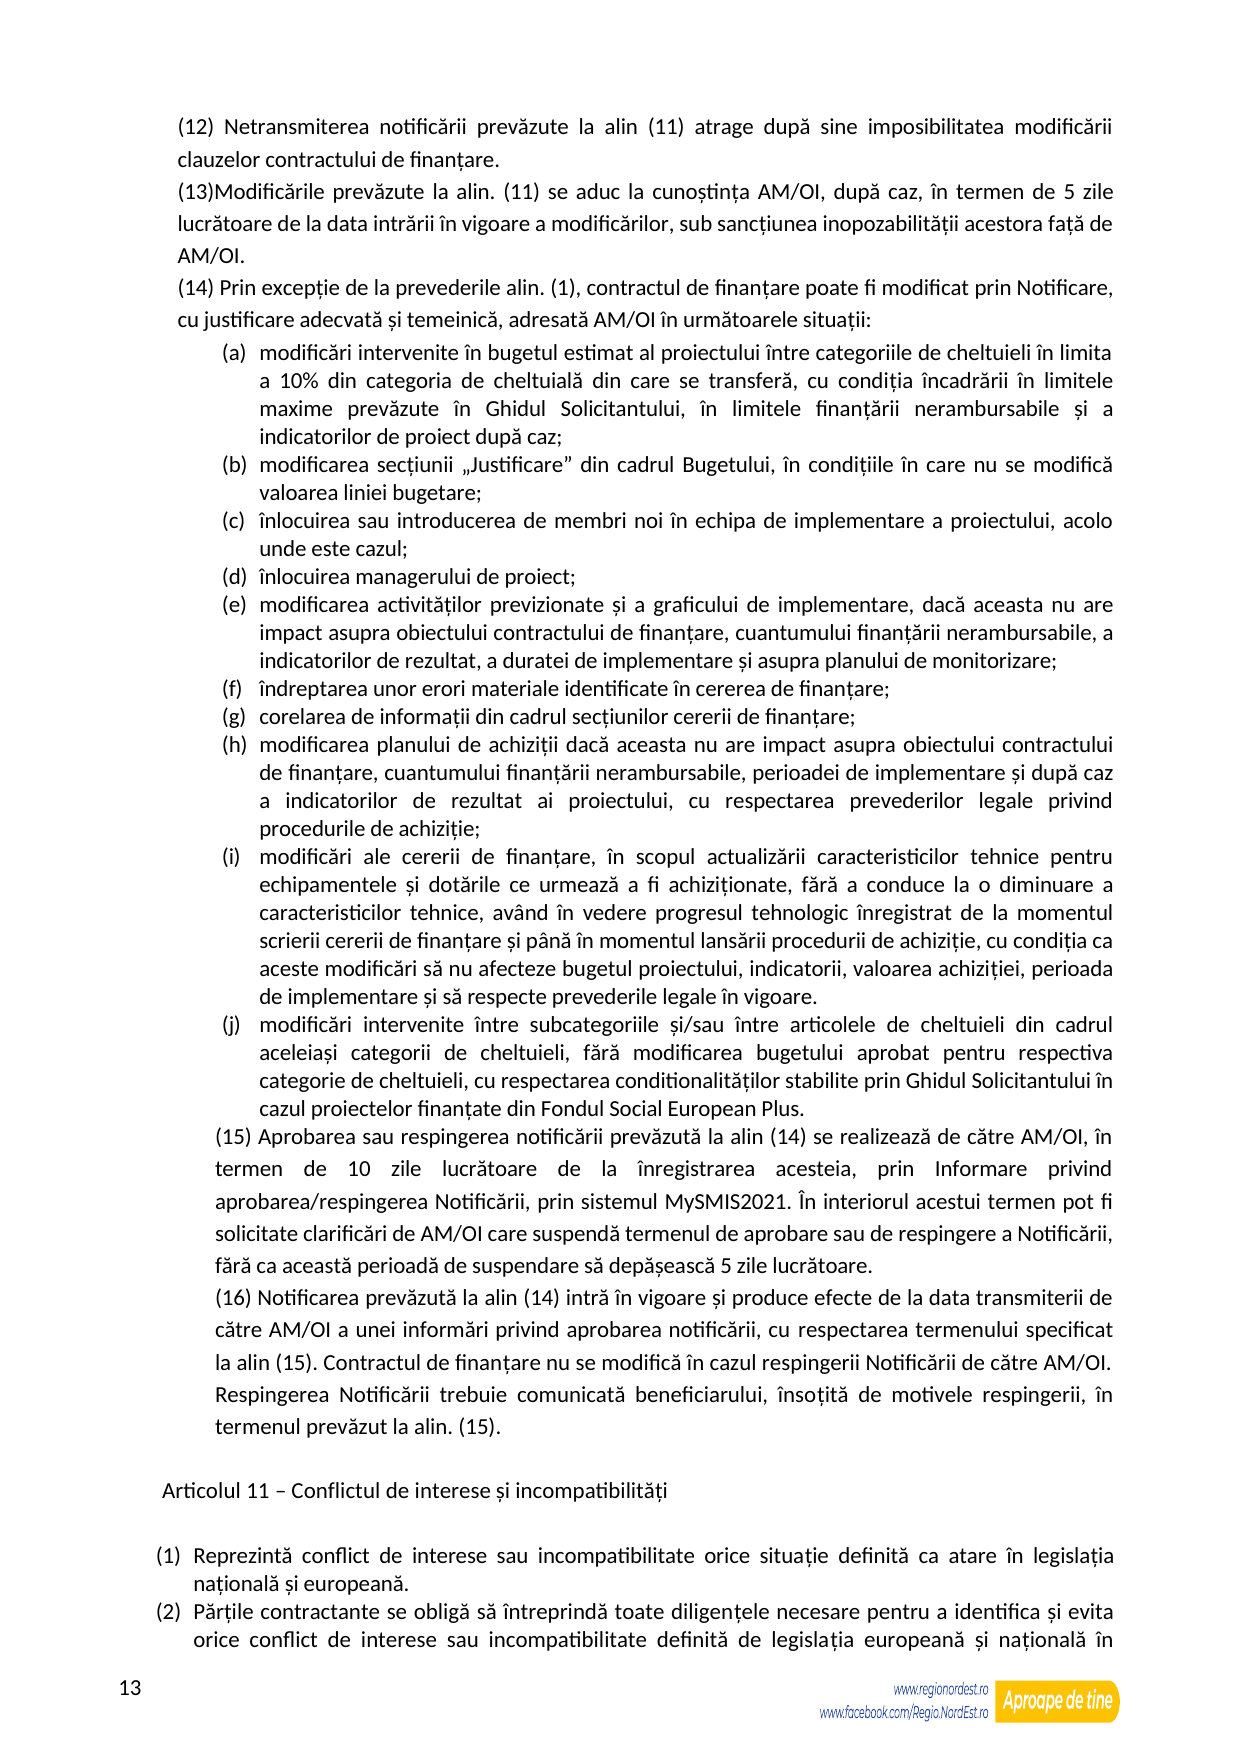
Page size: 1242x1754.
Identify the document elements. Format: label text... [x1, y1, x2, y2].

list modificări ale cererii de finanțare, în scopul actualizării caracteristicilor tehnice pentru echipamentele și dotările ce urmează a fi achiziționate, fără a conduce la o diminuare a caracteristicilor tehnice, având în vedere progresul tehnologic înregistrat de la momentul scrierii cererii de finanțare și până în momentul lansării procedurii de achiziție, cu condiția ca aceste modificări să nu afecteze bugetul proiectului, indicatorii, valoarea achiziției, perioada de implementare și să respecte prevederile legale în vigoare. [222, 842, 1114, 1010]
list modificări intervenite între subcategoriile și/sau între articolele de cheltuieli din cadrul aceleiași categorii de cheltuieli, fără modificarea bugetului aprobat pentru respectiva categorie de cheltuieli, cu respectarea conditionalităților stabilite prin Ghidul Solicitantului în cazul proiectelor finanțate din Fondul Social European Plus. [222, 1010, 1114, 1122]
list corelarea de informații din cadrul secțiunilor cererii de finanțare; [222, 702, 1114, 730]
text (12) Netransmiterea notificării prevăzute la alin (11) atrage după sine imposibilitatea modificării clauzelor contractului de finanțare. [177, 112, 1114, 173]
list înlocuirea managerului de proiect; [222, 562, 1114, 590]
list înlocuirea sau introducerea de membri noi în echipa de implementare a proiectului, acolo unde este cazul; [222, 506, 1114, 562]
list (16) Notificarea prevăzută la alin (14) intră în vigoare și produce efecte de la data transmiterii de către AM/OI a unei informări privind aprobarea notificării, cu respectarea termenului specificat la alin (15). Contractul de finanțare nu se modifică în cazul respingerii Notificării de către AM/OI. Respingerea Notificării trebuie comunicată beneficiarului, însoțită de motivele respingerii, în termenul prevăzut la alin. (15). [215, 1283, 1114, 1440]
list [156, 1597, 1114, 1653]
list îndreptarea unor erori materiale identificate în cererea de finanțare; [222, 674, 1114, 702]
list (15) Aprobarea sau respingerea notificării prevăzută la alin (14) se realizează de către AM/OI, în termen de 10 zile lucrătoare de la înregistrarea acesteia, prin Informare privind aprobarea/respingerea Notificării, prin sistemul MySMIS2021. În interiorul acestui termen pot fi solicitate clarificări de AM/OI care suspendă termenul de aprobare sau de respingere a Notificării, fără ca această perioadă de suspendare să depășească 5 zile lucrătoare. [215, 1122, 1114, 1279]
list modificarea activităților previzionate și a graficului de implementare, dacă aceasta nu are impact asupra obiectului contractului de finanțare, cuantumului finanțării nerambursabile, a indicatorilor de rezultat, a duratei de implementare și asupra planului de monitorizare; [222, 590, 1114, 674]
text Articolul 11 – Conflictul de interese și incompatibilități [130, 1476, 1122, 1504]
text (13)Modificările prevăzute la alin. (11) se aduc la cunoștința AM/OI, după caz, în termen de 5 zile lucrătoare de la data intrării în vigoare a modificărilor, sub sancțiunea inopozabilității acestora față de AM/OI. [177, 177, 1114, 269]
list modificarea secțiunii „Justificare” din cadrul Bugetului, în condițiile în care nu se modifică valoarea liniei bugetare; [222, 450, 1114, 506]
text (14) Prin excepție de la prevederile alin. (1), contractul de finanțare poate fi modificat prin Notificare, cu justificare adecvată și temeinică, adresată AM/OI în următoarele situații: [177, 273, 1114, 334]
list modificări intervenite în bugetul estimat al proiectului între categoriile de cheltuieli în limita a 10% din categoria de cheltuială din care se transferă, cu condiția încadrării în limitele maxime prevăzute în Ghidul Solicitantului, în limitele finanțării nerambursabile și a indicatorilor de proiect după caz; [222, 338, 1114, 450]
list Reprezintă conflict de interese sau incompatibilitate orice situație definită ca atare în legislația națională şi europeană. [156, 1541, 1114, 1597]
list modificarea planului de achiziții dacă aceasta nu are impact asupra obiectului contractului de finanțare, cuantumului finanțării nerambursabile, perioadei de implementare și după caz a indicatorilor de rezultat ai proiectului, cu respectarea prevederilor legale privind procedurile de achiziție; [222, 730, 1114, 842]
